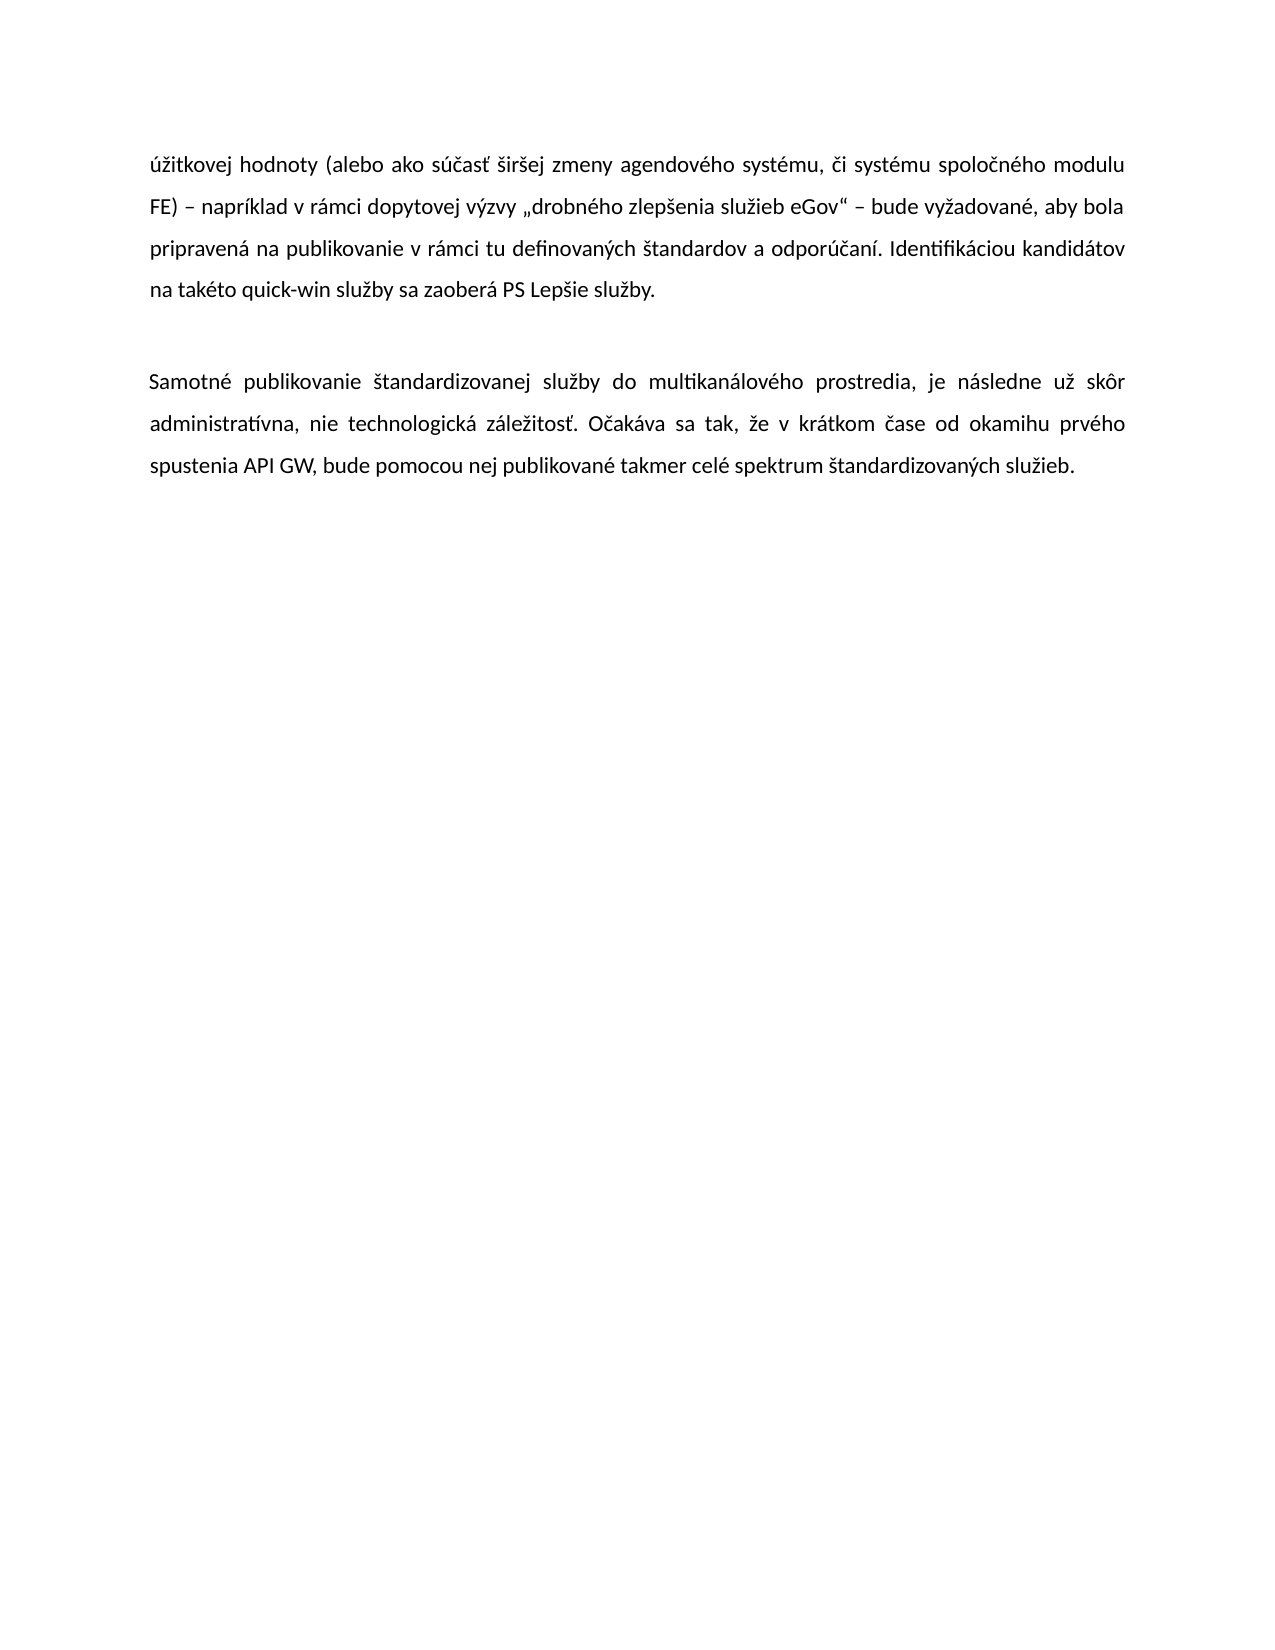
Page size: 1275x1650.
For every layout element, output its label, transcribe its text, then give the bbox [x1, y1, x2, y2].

text Samotné publikovanie štandardizovanej služby do multikanálového prostredia, je následne už skôr administratívna, nie technologická záležitosť. Očakáva sa tak, že v krátkom čase od okamihu prvého spustenia API GW, bude pomocou nej publikované takmer celé spektrum štandardizovaných služieb. [148, 367, 1127, 479]
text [148, 150, 1127, 303]
